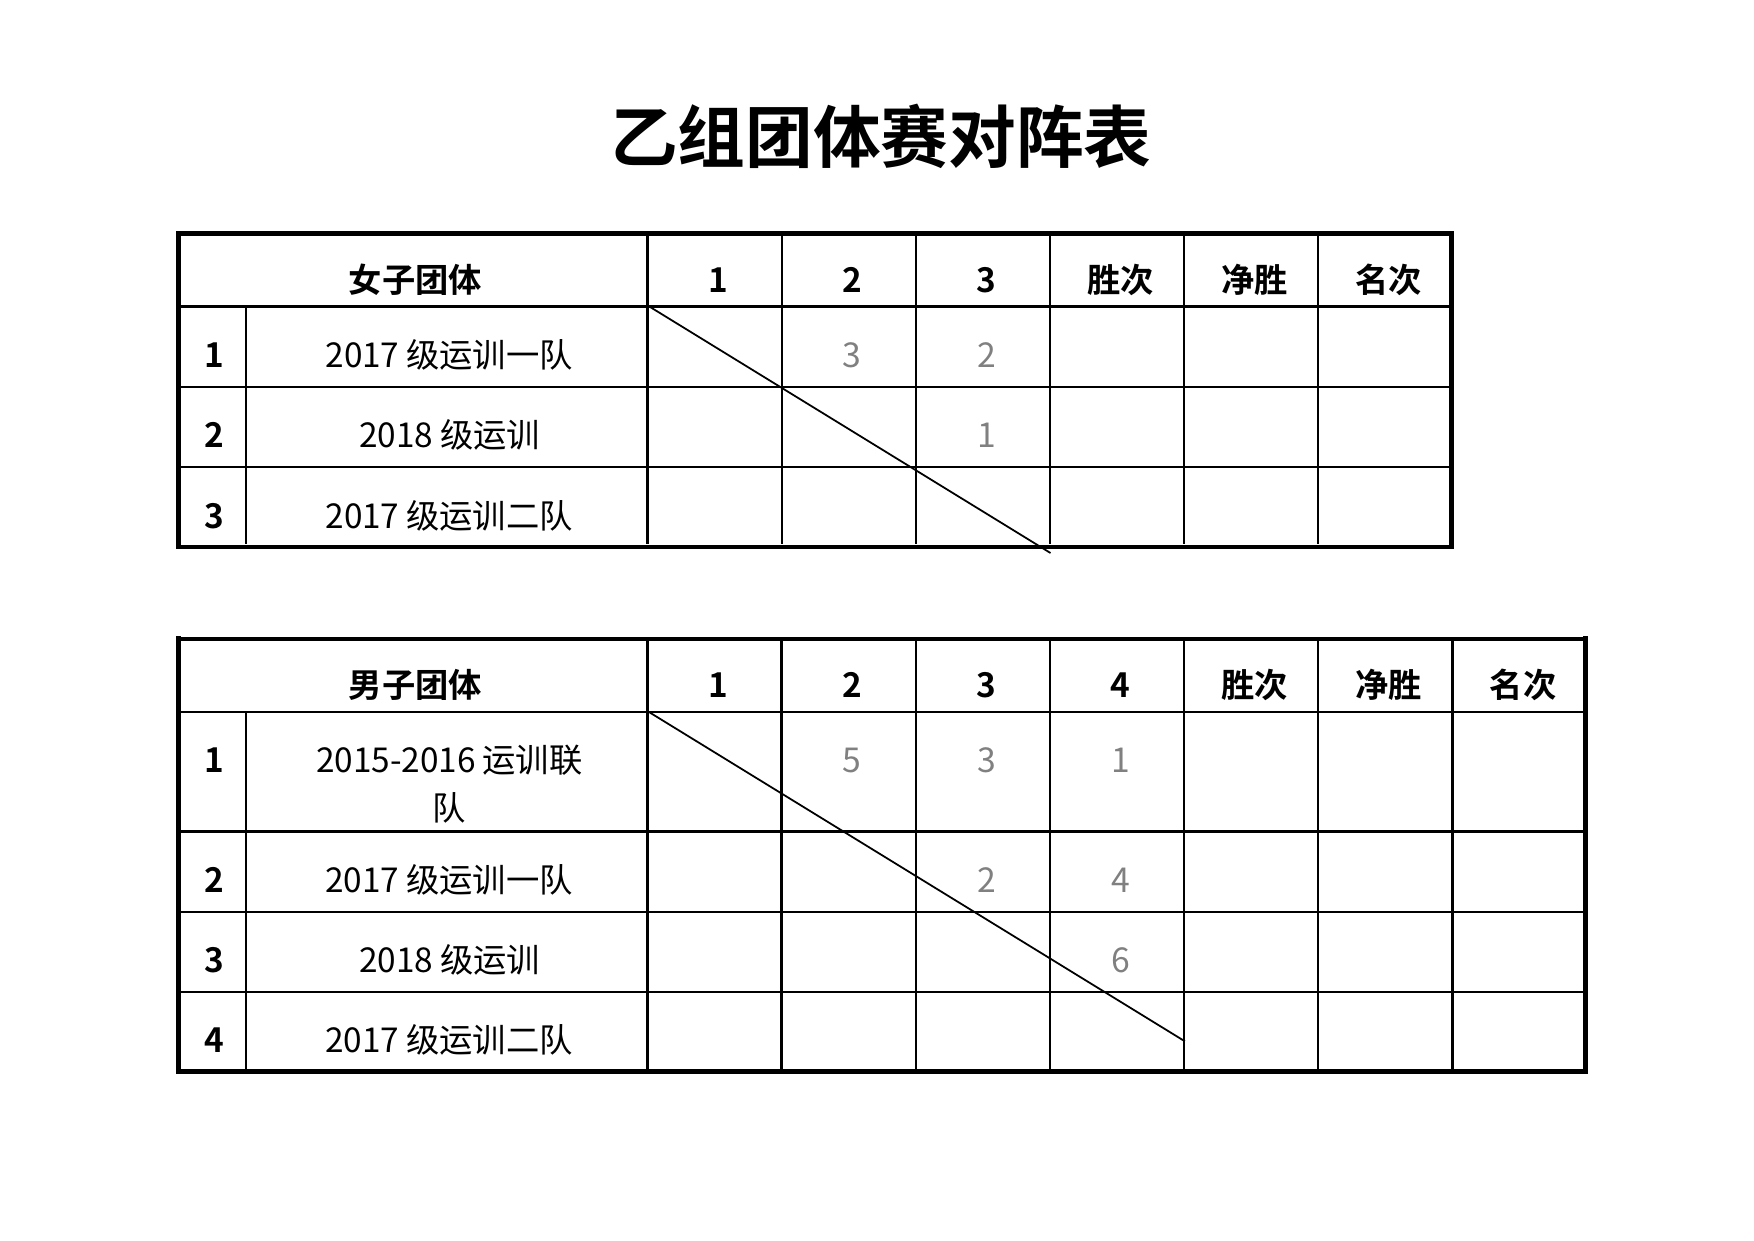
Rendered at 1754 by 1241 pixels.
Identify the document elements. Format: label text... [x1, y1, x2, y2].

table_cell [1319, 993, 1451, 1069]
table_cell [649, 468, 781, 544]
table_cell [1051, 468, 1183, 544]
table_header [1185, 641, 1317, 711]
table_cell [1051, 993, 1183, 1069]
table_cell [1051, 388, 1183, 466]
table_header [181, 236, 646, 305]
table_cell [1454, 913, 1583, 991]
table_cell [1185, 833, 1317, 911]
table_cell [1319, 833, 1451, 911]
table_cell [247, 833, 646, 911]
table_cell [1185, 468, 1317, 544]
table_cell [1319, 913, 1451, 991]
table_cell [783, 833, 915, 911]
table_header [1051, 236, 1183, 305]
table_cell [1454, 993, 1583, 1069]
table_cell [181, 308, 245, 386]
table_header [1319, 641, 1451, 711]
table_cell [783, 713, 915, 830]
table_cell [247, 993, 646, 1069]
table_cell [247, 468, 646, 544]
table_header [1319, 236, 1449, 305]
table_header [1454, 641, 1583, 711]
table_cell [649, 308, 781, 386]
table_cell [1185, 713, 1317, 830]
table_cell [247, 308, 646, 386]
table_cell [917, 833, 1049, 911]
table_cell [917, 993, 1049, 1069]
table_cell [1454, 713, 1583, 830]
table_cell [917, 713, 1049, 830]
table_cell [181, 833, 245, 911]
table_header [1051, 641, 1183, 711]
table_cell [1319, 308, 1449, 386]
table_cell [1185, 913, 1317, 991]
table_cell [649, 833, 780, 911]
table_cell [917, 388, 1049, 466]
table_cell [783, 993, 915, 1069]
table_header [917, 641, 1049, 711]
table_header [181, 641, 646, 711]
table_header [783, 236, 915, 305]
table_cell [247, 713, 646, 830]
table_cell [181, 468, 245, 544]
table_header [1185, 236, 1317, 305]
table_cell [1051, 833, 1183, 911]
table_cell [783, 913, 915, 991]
subtitle 乙组团体赛对阵表 [610, 94, 1600, 179]
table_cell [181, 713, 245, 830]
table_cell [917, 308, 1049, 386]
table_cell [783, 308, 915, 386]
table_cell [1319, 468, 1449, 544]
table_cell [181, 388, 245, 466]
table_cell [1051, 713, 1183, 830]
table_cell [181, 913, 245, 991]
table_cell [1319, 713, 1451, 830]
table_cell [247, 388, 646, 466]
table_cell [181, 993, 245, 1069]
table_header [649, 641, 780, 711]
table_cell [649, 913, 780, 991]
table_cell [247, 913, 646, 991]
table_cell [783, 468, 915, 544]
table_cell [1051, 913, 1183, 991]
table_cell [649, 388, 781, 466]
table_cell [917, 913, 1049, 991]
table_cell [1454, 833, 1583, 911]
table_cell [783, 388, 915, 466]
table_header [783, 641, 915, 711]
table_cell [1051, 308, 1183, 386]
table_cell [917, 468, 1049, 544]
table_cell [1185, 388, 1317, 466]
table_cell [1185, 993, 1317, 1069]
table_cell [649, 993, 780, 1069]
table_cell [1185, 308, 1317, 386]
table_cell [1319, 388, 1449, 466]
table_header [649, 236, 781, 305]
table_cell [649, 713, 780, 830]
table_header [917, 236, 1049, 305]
